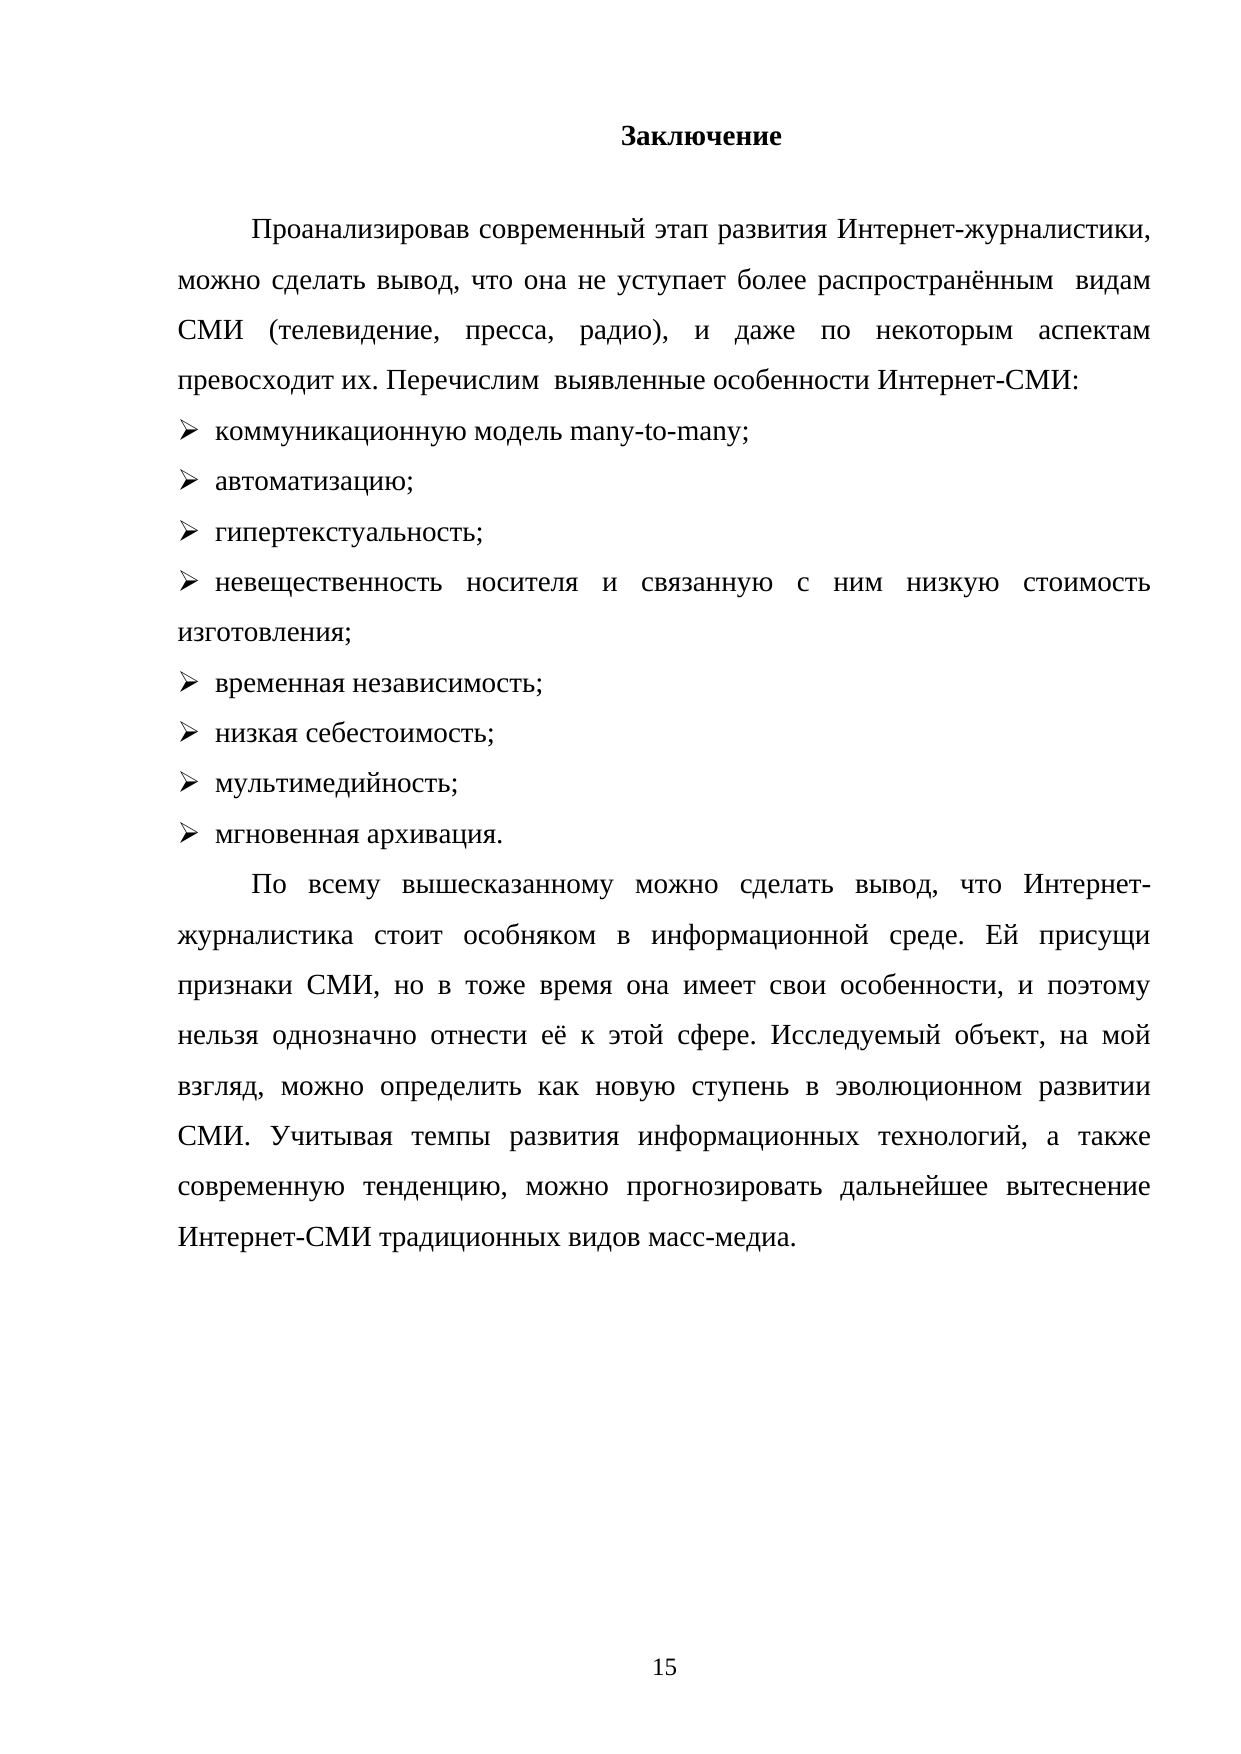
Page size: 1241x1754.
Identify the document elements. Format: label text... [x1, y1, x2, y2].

list автоматизацию; [177, 463, 1152, 497]
list гипертекстуальность; [177, 514, 1152, 547]
list временная независимость; [177, 665, 1152, 698]
text Проанализировав современный этап развития Интернет-журналистики, можно сделать вывод, что она не уступает более распространённым видам СМИ (телевидение, пресса, радио), и даже по некоторым аспектам превосходит их. Перечислим выявленные особенности Интернет-СМИ: [177, 212, 1152, 396]
list коммуникационную модель many-to-many; [177, 413, 1152, 446]
list невещественность носителя и связанную с ним низкую стоимость изготовления; [177, 564, 1152, 648]
text Заключение [177, 118, 1152, 152]
list мультимедийность; [177, 766, 1152, 799]
list мгновенная архивация. [177, 816, 1152, 850]
list низкая себестоимость; [177, 715, 1152, 749]
text По всему вышесказанному можно сделать вывод, что Интернет-журналистика стоит особняком в информационной среде. Ей присущи признаки СМИ, но в тоже время она имеет свои особенности, и поэтому нельзя однозначно отнести её к этой сфере. Исследуемый объект, на мой взгляд, можно определить как новую ступень в эволюционном развитии СМИ. Учитывая темпы развития информационных технологий, а также современную тенденцию, можно прогнозировать дальнейшее вытеснение Интернет-СМИ традиционных видов масс-медиа. [177, 866, 1152, 1252]
